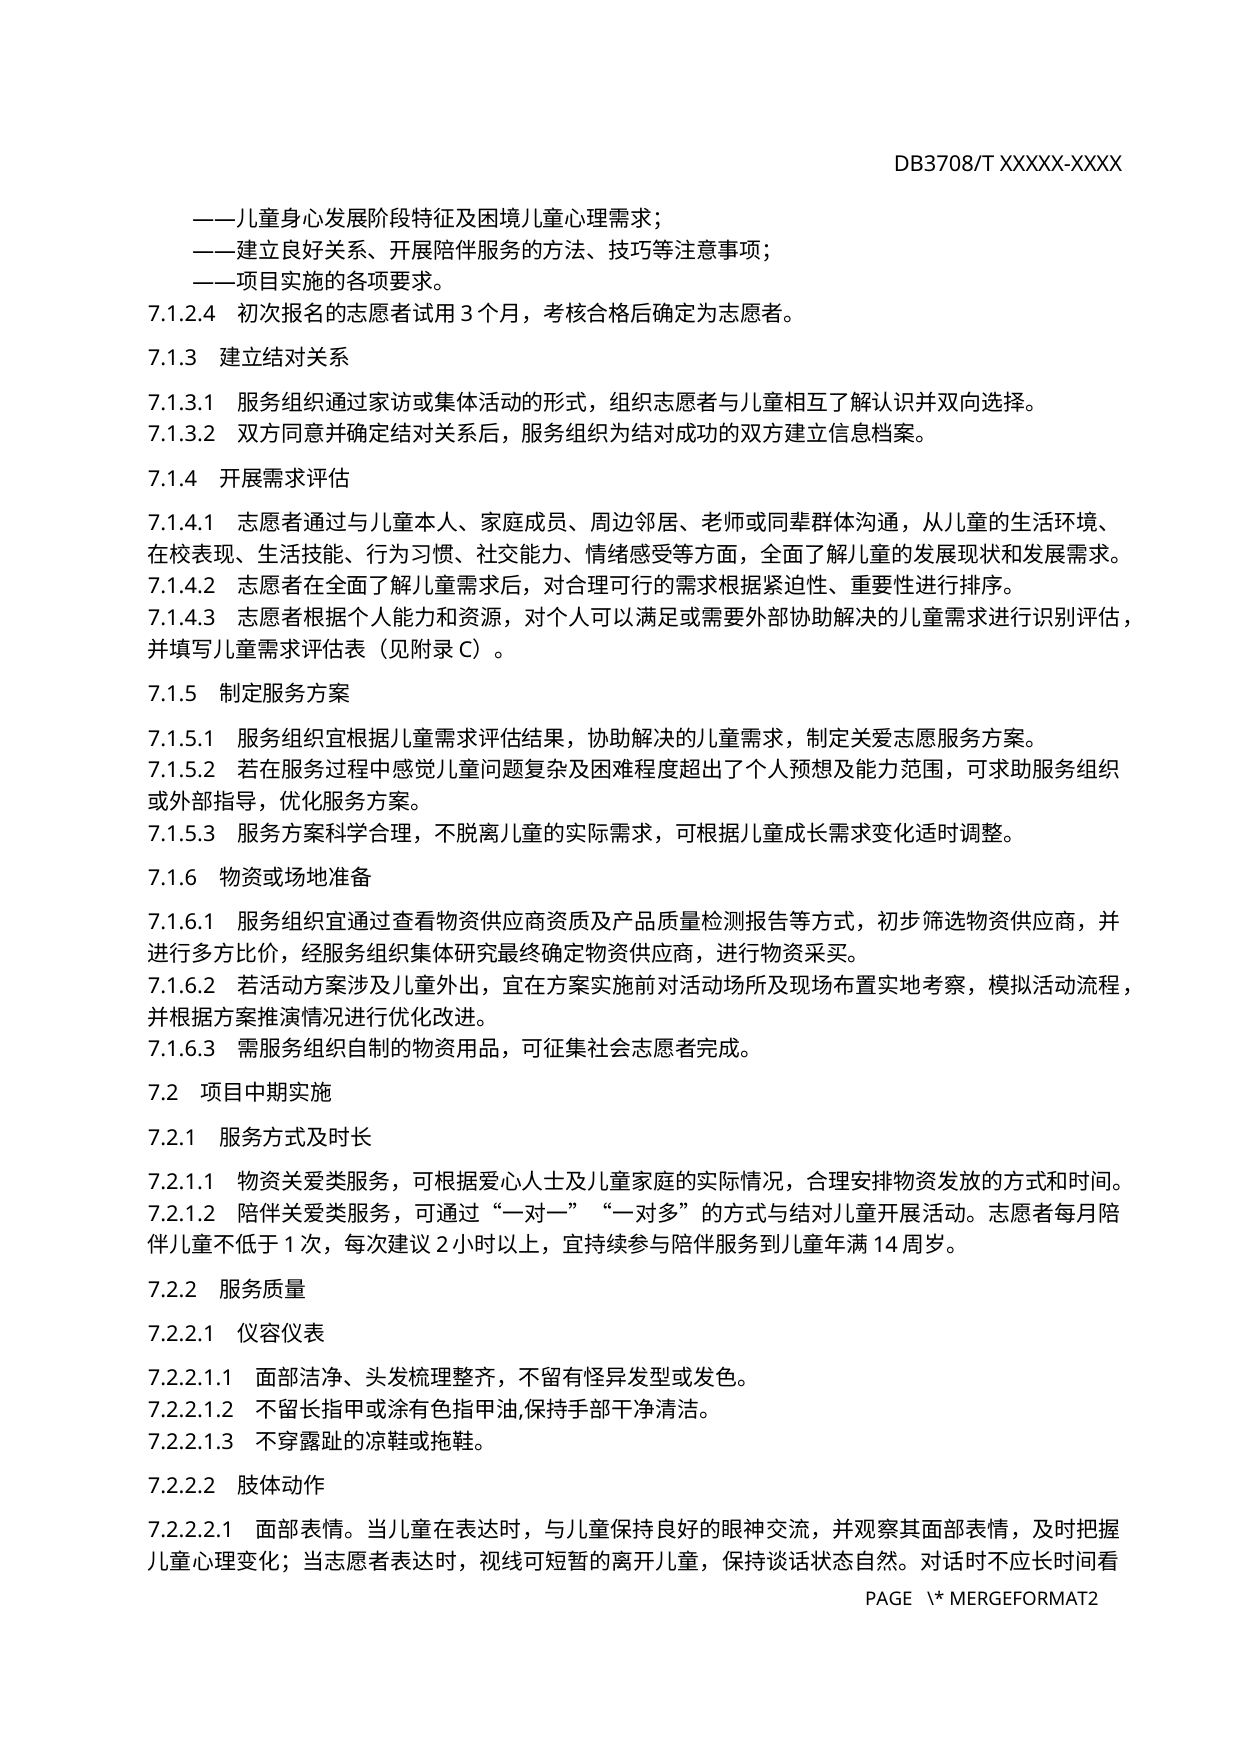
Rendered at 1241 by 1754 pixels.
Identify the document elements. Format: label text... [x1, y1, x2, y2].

list 陪伴关爱类服务，可通过“一对一”“一对多”的方式与结对儿童开展活动。志愿者每月陪伴儿童不低于1次，每次建议2小时以上，宜持续参与陪伴服务到儿童年满14周岁。 [148, 1196, 1122, 1259]
text 项目中期实施 [148, 1075, 1122, 1107]
list 制定服务方案 [148, 676, 1122, 708]
list 服务组织宜根据儿童需求评估结果，协助解决的儿童需求，制定关爱志愿服务方案。 [148, 721, 1122, 752]
list 服务质量 [148, 1272, 1122, 1303]
list 志愿者在全面了解儿童需求后，对合理可行的需求根据紧迫性、重要性进行排序。 [148, 568, 1122, 600]
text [148, 1512, 1122, 1576]
list 建立结对关系 [148, 340, 1122, 372]
list 需服务组织自制的物资用品，可征集社会志愿者完成。 [148, 1031, 1122, 1063]
text 面部洁净、头发梳理整齐，不留有怪异发型或发色。 [148, 1360, 1122, 1392]
list 肢体动作 [148, 1468, 1122, 1500]
text 儿童身心发展阶段特征及困境儿童心理需求； [192, 201, 1122, 233]
list 物资关爱类服务，可根据爱心人士及儿童家庭的实际情况，合理安排物资发放的方式和时间。 [148, 1164, 1122, 1196]
text 建立良好关系、开展陪伴服务的方法、技巧等注意事项； [192, 233, 1122, 264]
text 不留长指甲或涂有色指甲油,保持手部干净清洁。 [148, 1392, 1122, 1424]
list 物资或场地准备 [148, 860, 1122, 892]
list 若在服务过程中感觉儿童问题复杂及困难程度超出了个人预想及能力范围，可求助服务组织或外部指导，优化服务方案。 [148, 752, 1122, 816]
list 服务组织通过家访或集体活动的形式，组织志愿者与儿童相互了解认识并双向选择。 [148, 385, 1122, 416]
list 开展需求评估 [148, 461, 1122, 492]
list 志愿者通过与儿童本人、家庭成员、周边邻居、老师或同辈群体沟通，从儿童的生活环境、在校表现、生活技能、行为习惯、社交能力、情绪感受等方面，全面了解儿童的发展现状和发展需求。 [148, 505, 1122, 568]
list 双方同意并确定结对关系后，服务组织为结对成功的双方建立信息档案。 [148, 416, 1122, 448]
list 初次报名的志愿者试用3个月，考核合格后确定为志愿者。 [148, 296, 1122, 328]
list 志愿者根据个人能力和资源，对个人可以满足或需要外部协助解决的儿童需求进行识别评估，并填写儿童需求评估表（见附录C）。 [148, 600, 1122, 664]
text 不穿露趾的凉鞋或拖鞋。 [148, 1424, 1122, 1456]
list 服务组织宜通过查看物资供应商资质及产品质量检测报告等方式，初步筛选物资供应商，并进行多方比价，经服务组织集体研究最终确定物资供应商，进行物资采买。 [148, 904, 1122, 968]
text 项目实施的各项要求。 [192, 264, 1122, 296]
list 仪容仪表 [148, 1316, 1122, 1348]
list 若活动方案涉及儿童外出，宜在方案实施前对活动场所及现场布置实地考察，模拟活动流程，并根据方案推演情况进行优化改进。 [148, 968, 1122, 1031]
list 服务方式及时长 [148, 1120, 1122, 1151]
list 服务方案科学合理，不脱离儿童的实际需求，可根据儿童成长需求变化适时调整。 [148, 816, 1122, 847]
